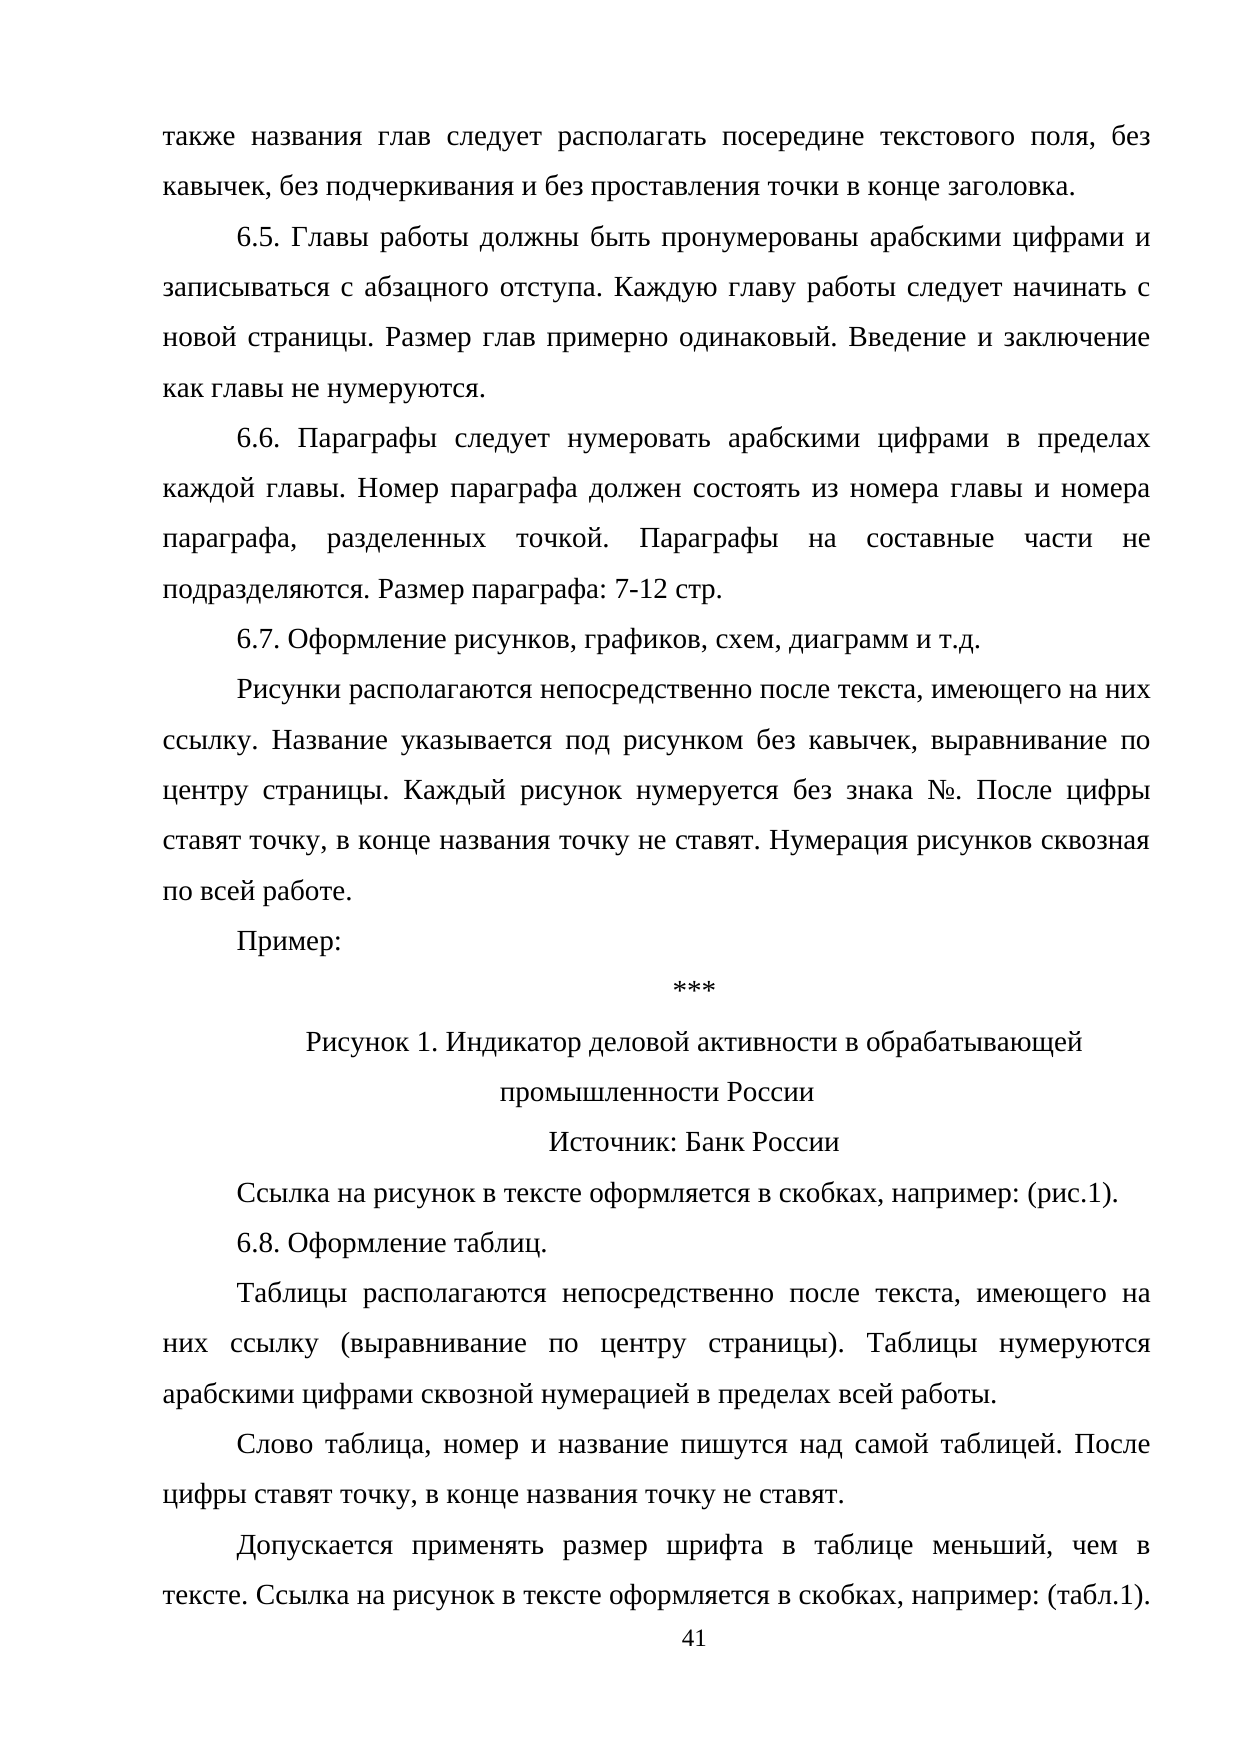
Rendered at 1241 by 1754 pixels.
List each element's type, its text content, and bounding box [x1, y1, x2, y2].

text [162, 1527, 1152, 1611]
text Источник: Банк России [162, 1124, 1152, 1158]
text Рисунки располагаются непосредственно после текста, имеющего на них ссылку. Название указывается под рисунком без кавычек, выравнивание по центру страницы. Каждый рисунок нумеруется без знака №. После цифры ставят точку, в конце названия точку не ставят. Нумерация рисунков сквозная по всей работе. [162, 672, 1152, 906]
text Пример: [162, 923, 1152, 957]
text Рисунок 1. Индикатор деловой активности в обрабатывающей промышленности России [162, 1024, 1152, 1108]
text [162, 118, 1152, 202]
text 6.5. Главы работы должны быть пронумерованы арабскими цифрами и записываться с абзацного отступа. Каждую главу работы следует начинать с новой страницы. Размер глав примерно одинаковый. Введение и заключение как главы не нумеруются. [162, 219, 1152, 403]
text Слово таблица, номер и название пишутся над самой таблицей. После цифры ставят точку, в конце названия точку не ставят. [162, 1426, 1152, 1510]
text *** [162, 973, 1152, 1007]
text Таблицы располагаются непосредственно после текста, имеющего на них ссылку (выравнивание по центру страницы). Таблицы нумеруются арабскими цифрами сквозной нумерацией в пределах всей работы. [162, 1275, 1152, 1409]
text Ссылка на рисунок в тексте оформляется в скобках, например: (рис.1). [162, 1175, 1152, 1208]
text 6.6. Параграфы следует нумеровать арабскими цифрами в пределах каждой главы. Номер параграфа должен состоять из номера главы и номера параграфа, разделенных точкой. Параграфы на составные части не подразделяются. Размер параграфа: 7-12 стр. [162, 420, 1152, 604]
text 6.8. Оформление таблиц. [162, 1225, 1152, 1258]
text 6.7. Оформление рисунков, графиков, схем, диаграмм и т.д. [162, 621, 1152, 655]
